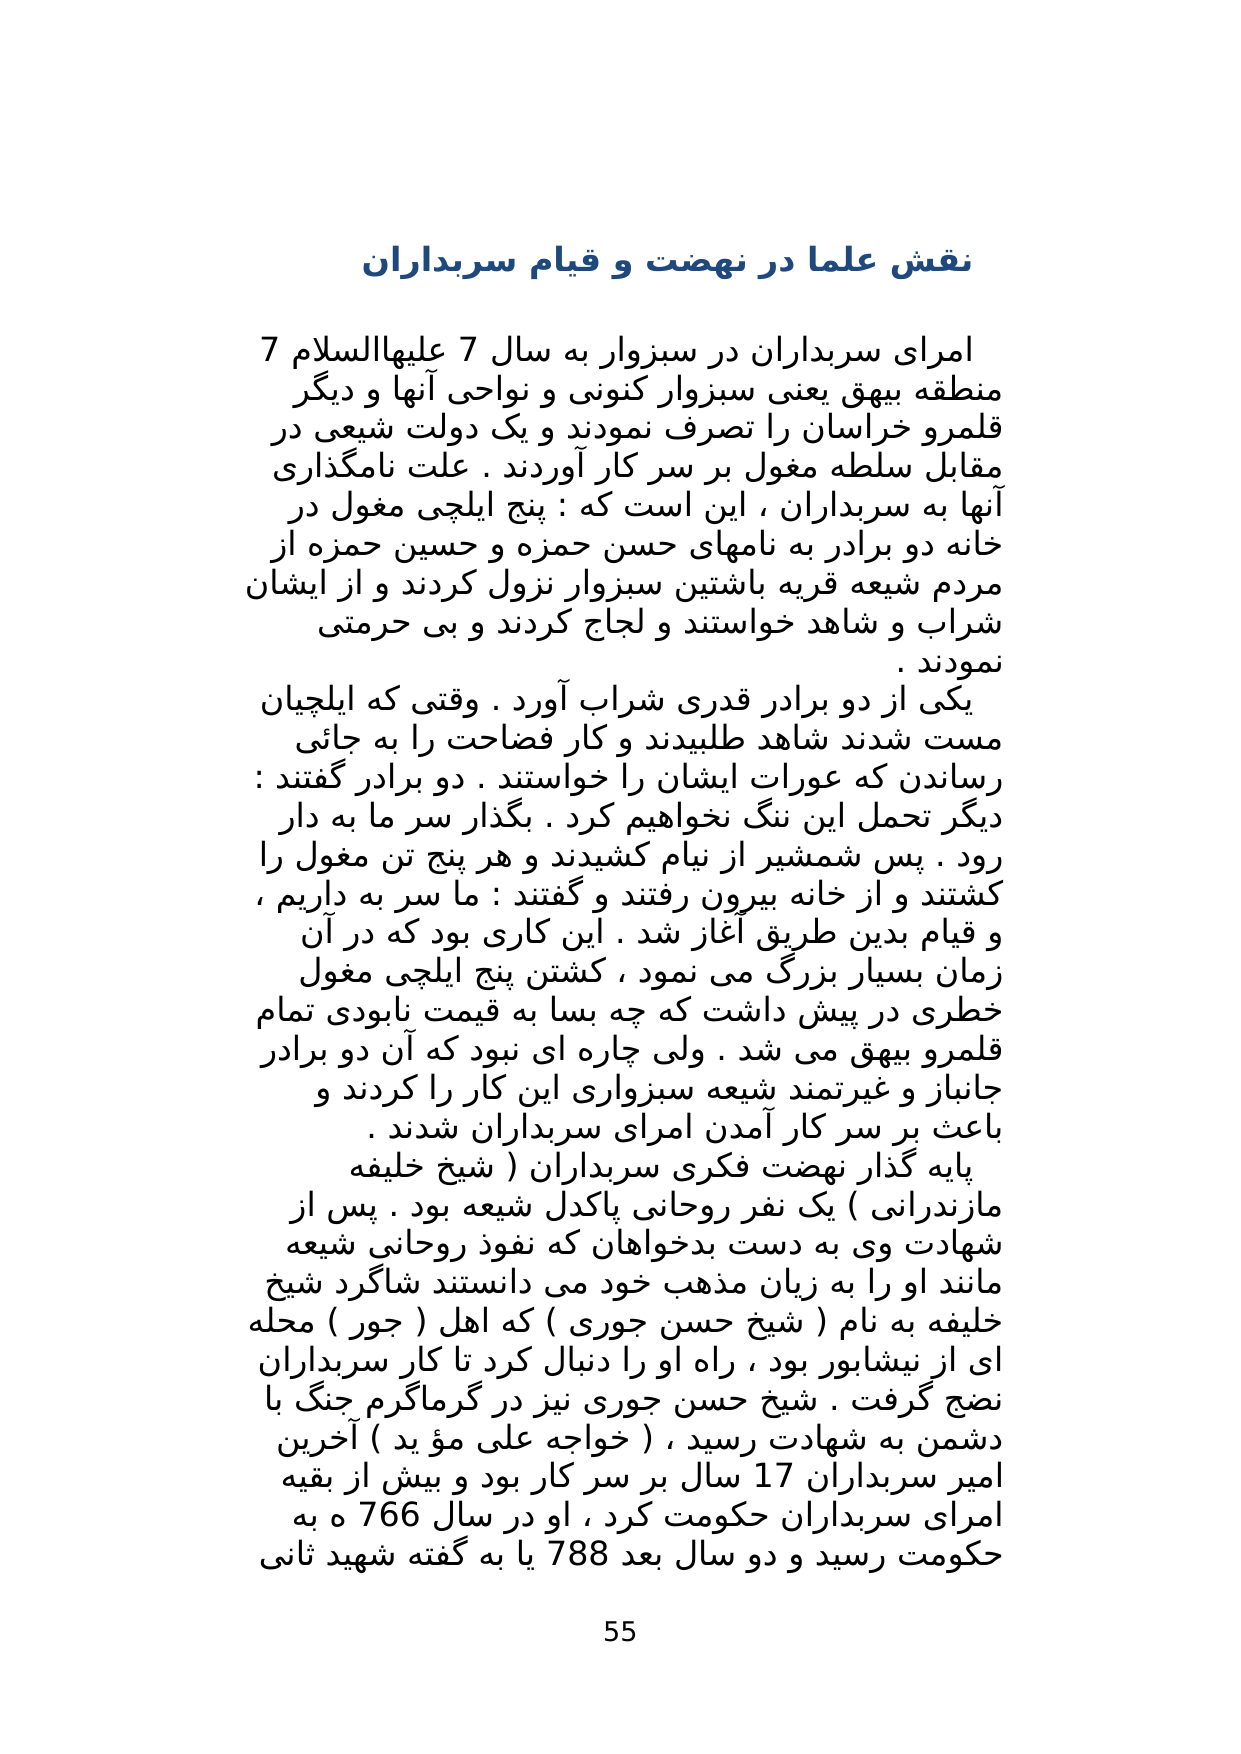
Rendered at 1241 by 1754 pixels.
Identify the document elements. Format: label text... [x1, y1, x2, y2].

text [236, 1146, 1004, 1573]
text امرای سربداران در سبزوار به سال 7 عليها‌السلام 7 منطقه بیهق یعنی سبزوار کنونی و نواحی آنها و دیگر قلمرو خراسان را تصرف نمودند و یک دولت شیعی در مقابل سلطه مغول بر سر کار آوردند . علت نامگذاری آنها به سربداران ، این است که : پنج ایلچی مغول در خانه دو برادر به نامهای حسن حمزه و حسین حمزه از مردم شیعه قریه باشتین سبزوار نزول کردند و از ایشان شراب و شاهد خواستند و لجاج کردند و بی حرمتی نمودند . [236, 330, 1004, 680]
text یکی از دو برادر قدری شراب آورد . وقتی که ایلچیان مست شدند شاهد طلبیدند و کار فضاحت را به جائی رساندن که عورات ایشان را خواستند . دو برادر گفتند : دیگر تحمل این ننگ نخواهیم کرد . بگذار سر ما به دار رود . پس شمشیر از نیام کشیدند و هر پنج تن مغول را کشتند و از خانه بیرون رفتند و گفتند : ما سر به داریم ، و قیام بدین طریق آغاز شد . این کاری بود که در آن زمان بسیار بزرگ می نمود ، کشتن پنج ایلچی مغول خطری در پیش داشت که چه بسا به قیمت نابودی تمام قلمرو بیهق می شد . ولی چاره ای نبود که آن دو برادر جانباز و غیرتمند شیعه سبزواری این کار را کردند و باعث بر سر کار آمدن امرای سربداران شدند . [236, 680, 1004, 1146]
subtitle نقش علما در نهضت و قیام سربداران [236, 241, 1004, 279]
